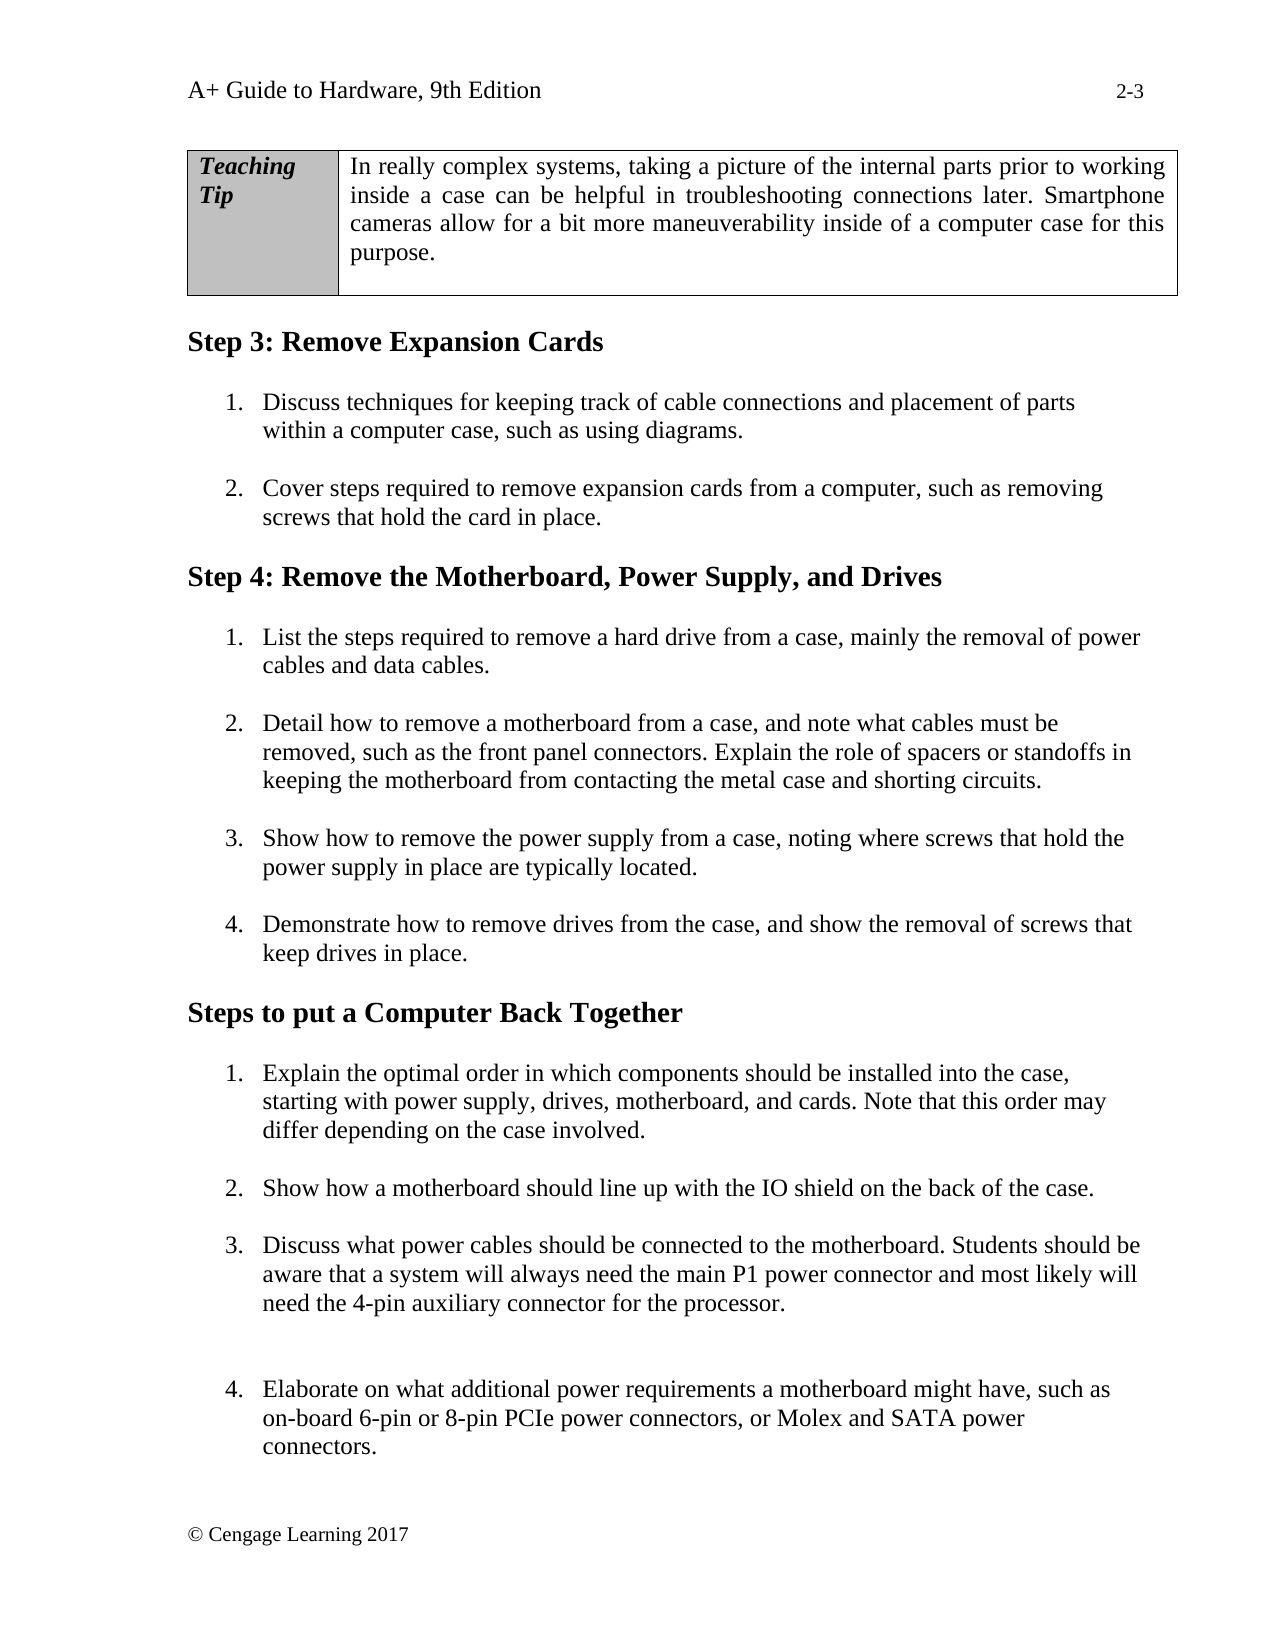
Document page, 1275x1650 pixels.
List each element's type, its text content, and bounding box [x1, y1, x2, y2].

subtitle Step 3: Remove Expansion Cards [187, 324, 1144, 358]
list Cover steps required to remove expansion cards from a computer, such as removing screws that hold the card in place. [225, 473, 1144, 531]
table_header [339, 151, 1177, 295]
list Discuss techniques for keeping track of cable connections and placement of parts within a computer case, such as using diagrams. [225, 387, 1144, 444]
list Elaborate on what additional power requirements a motherboard might have, such as on-board 6-pin or 8-pin PCIe power connectors, or Molex and SATA power connectors. [225, 1374, 1144, 1460]
list List the steps required to remove a hard drive from a case, mainly the removal of power cables and data cables. [225, 622, 1144, 679]
list Explain the optimal order in which components should be installed into the case, starting with power supply, drives, motherboard, and cards. Note that this order may differ depending on the case involved. [225, 1058, 1144, 1144]
list Show how a motherboard should line up with the IO shield on the back of the case. [225, 1173, 1144, 1201]
list Detail how to remove a motherboard from a case, and note what cables must be removed, such as the front panel connectors. Explain the role of spacers or standoffs in keeping the motherboard from contacting the metal case and shorting circuits. [225, 708, 1144, 794]
list Show how to remove the power supply from a case, noting where screws that hold the power supply in place are typically located. [225, 823, 1144, 880]
table_header Teaching Tip [188, 151, 338, 295]
list Demonstrate how to remove drives from the case, and show the removal of screws that keep drives in place. [225, 909, 1144, 967]
subtitle Step 4: Remove the Motherboard, Power Supply, and Drives [187, 559, 1144, 593]
list Discuss what power cables should be connected to the motherboard. Students should be aware that a system will always need the main P1 power connector and most likely will need the 4-pin auxiliary connector for the processor. [225, 1230, 1144, 1316]
subtitle Steps to put a Computer Back Together [187, 995, 1144, 1029]
